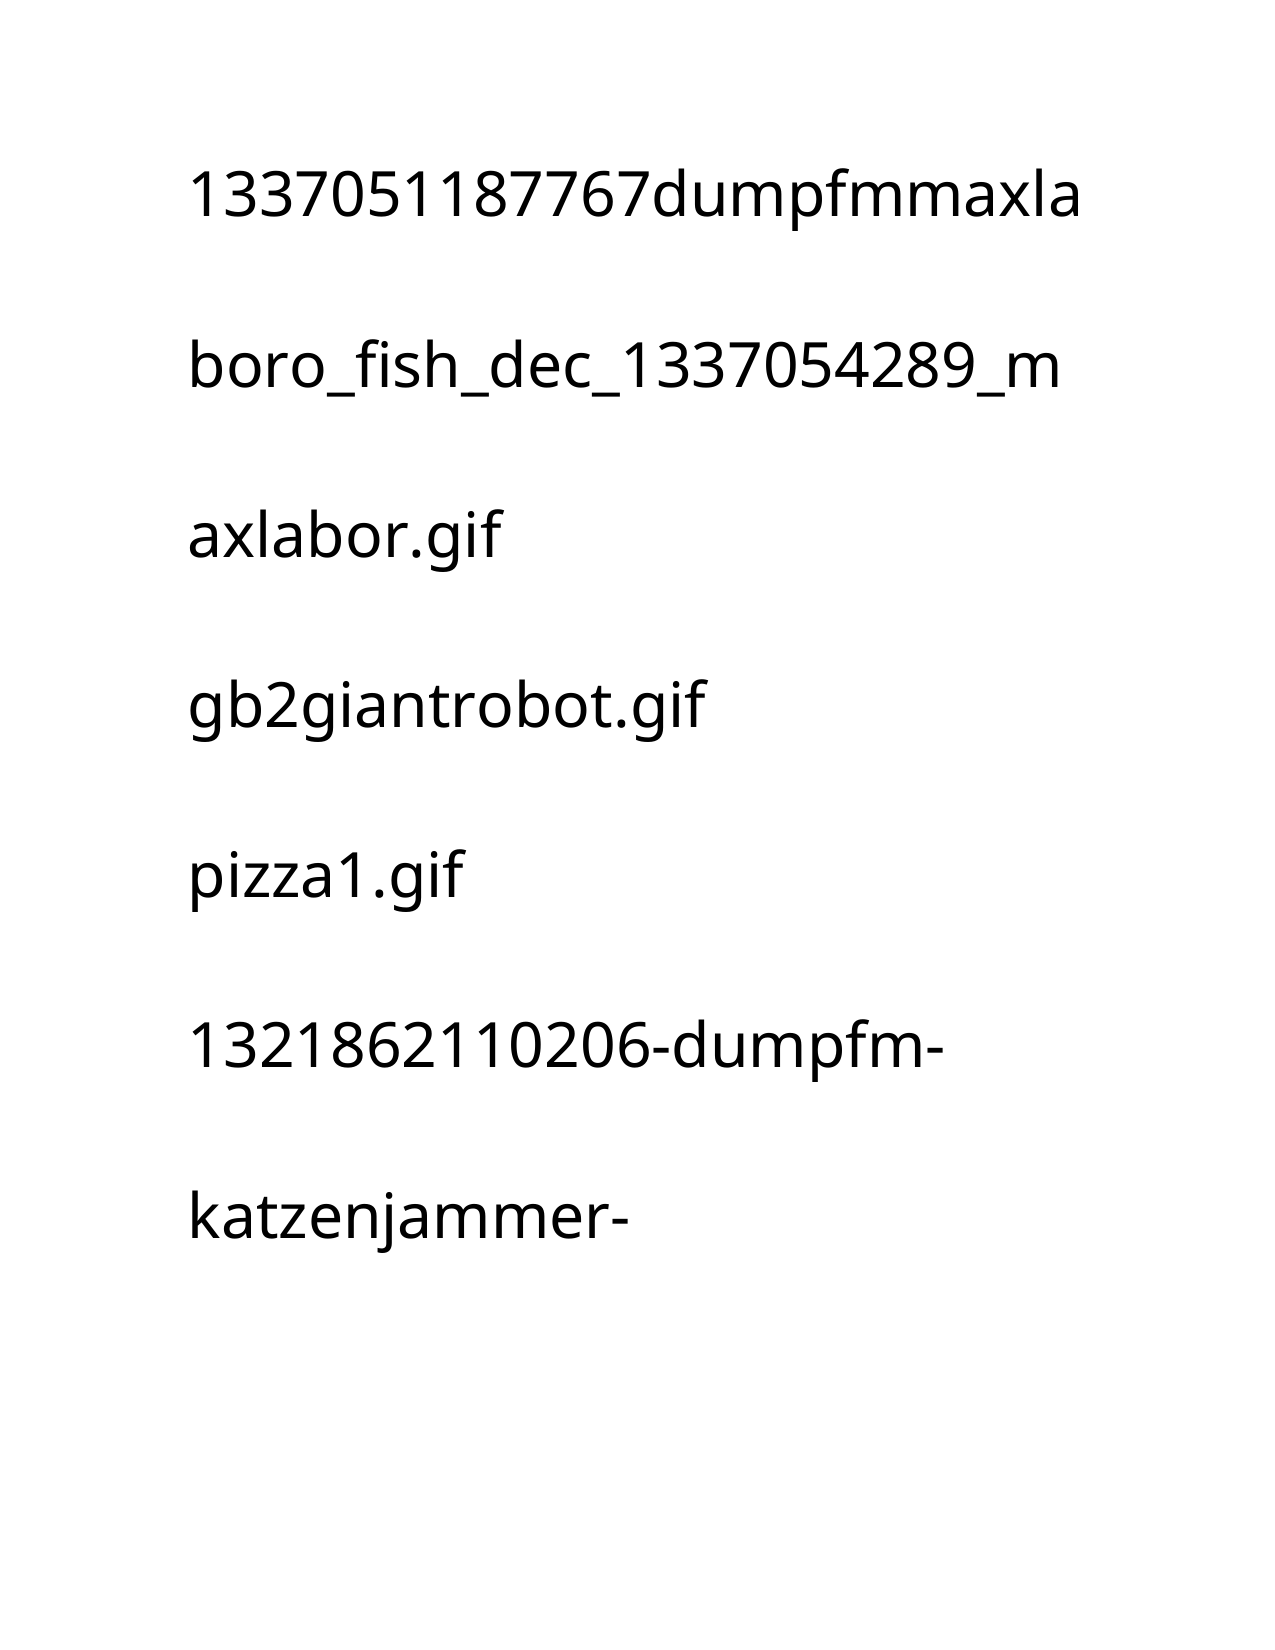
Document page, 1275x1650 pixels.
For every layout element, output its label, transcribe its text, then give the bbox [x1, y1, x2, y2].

text pizza1.gif [187, 831, 1087, 916]
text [187, 1001, 1087, 1256]
text 1337051187767dumpfmmaxlaboro_fish_dec_1337054289_maxlabor.gif [187, 150, 1087, 576]
text gb2giantrobot.gif [187, 661, 1087, 746]
